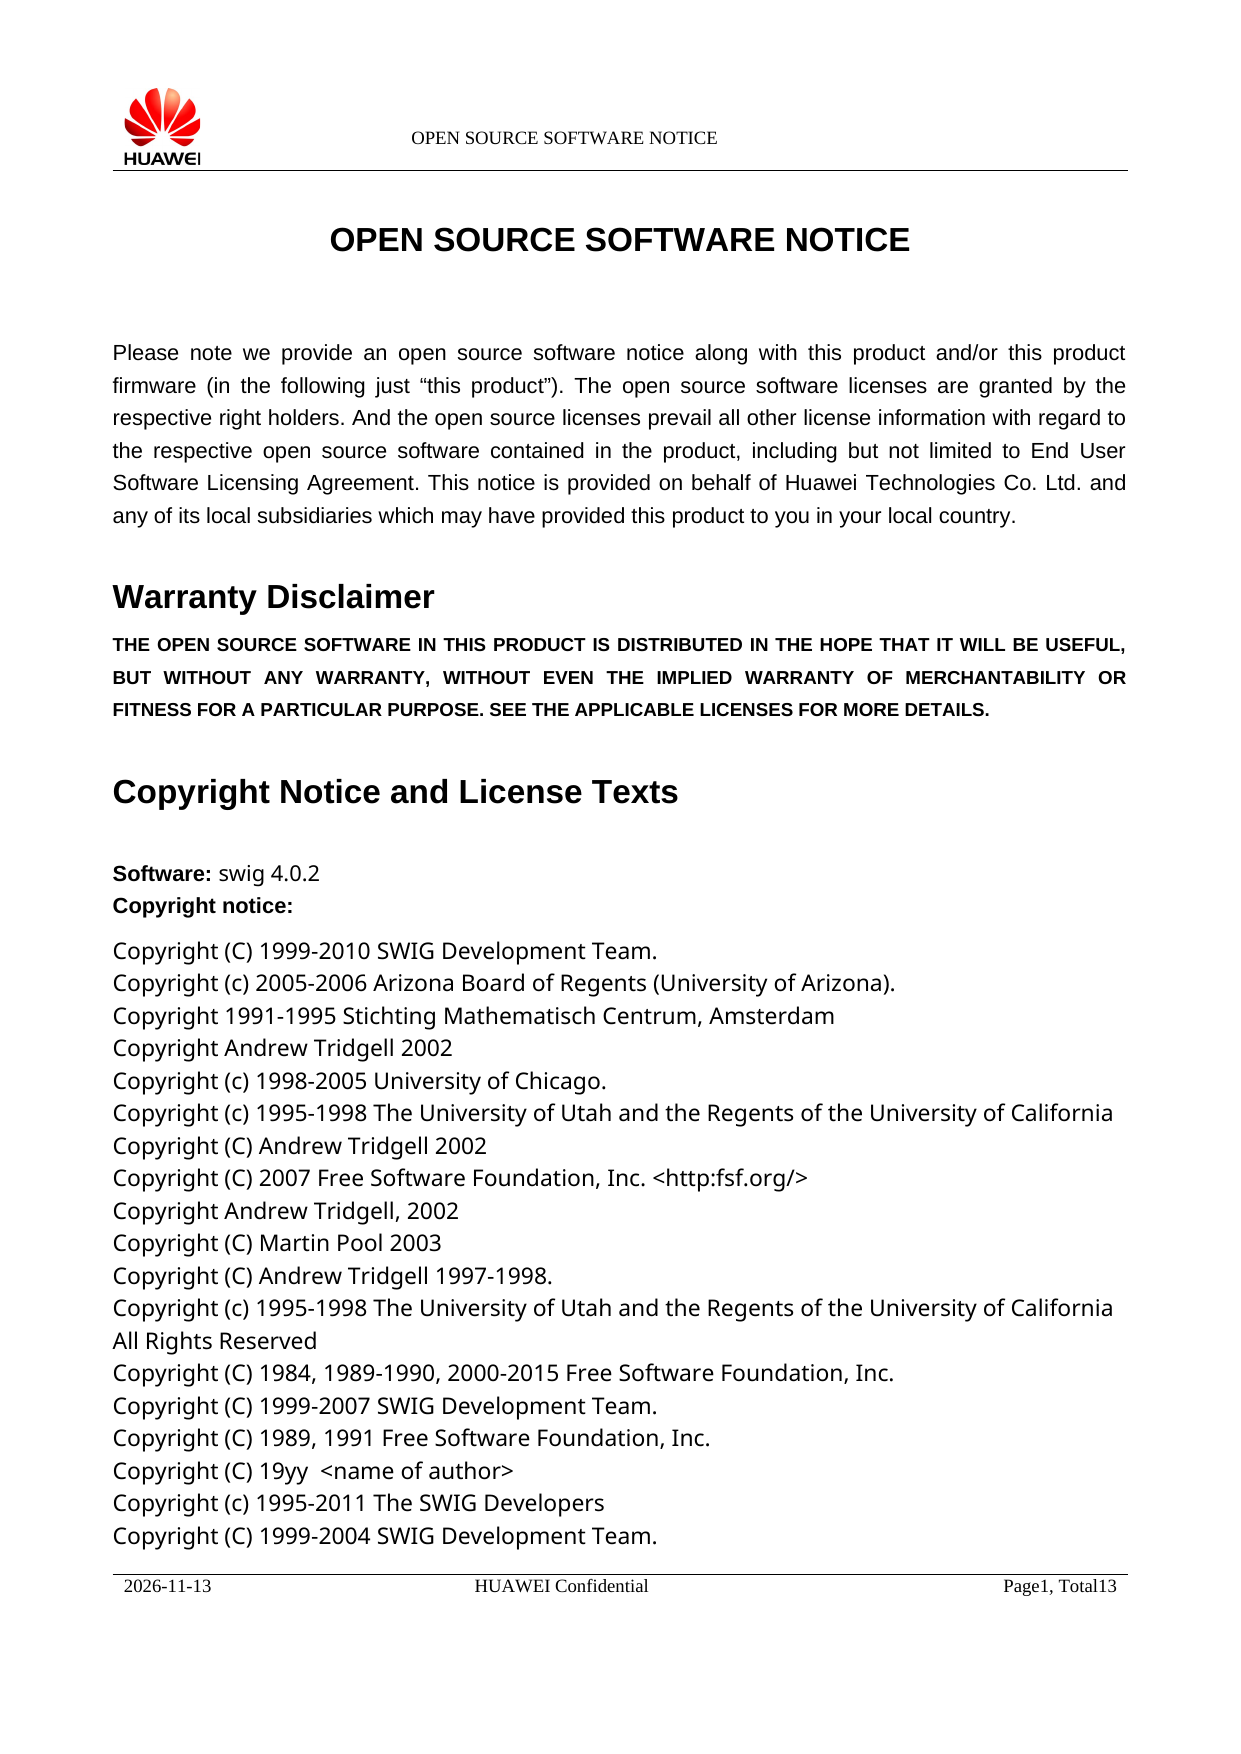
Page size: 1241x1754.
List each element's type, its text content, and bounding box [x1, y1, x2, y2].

text Warranty Disclaimer [112, 564, 1128, 629]
text Please note we provide an open source software notice along with this product and/or this product firmware (in the following just “this product”). The open source software licenses are granted by the respective right holders. And the open source licenses prevail all other license information with regard to the respective open source software contained in the product, including but not limited to End User Software Licensing Agreement. This notice is provided on behalf of Huawei Technologies Co. Ltd. and any of its local subsidiaries which may have provided this product to you in your local country. [112, 336, 1128, 531]
text Copyright Notice and License Texts [112, 759, 1128, 824]
picture [124, 88, 201, 165]
text OPEN SOURCE SOFTWARE NOTICE [112, 206, 1128, 271]
text The open source software in this product is distributed in the hope that it will be useful, but WITHOUT ANY WARRANTY, without even the implied warranty of MERCHANTABILITY or FITNESS FOR A PARTICULAR PURPOSE. See the applicable licenses for more details. [112, 629, 1128, 726]
title Software: swig 4.0.2 [112, 856, 1128, 889]
text Copyright notice: [112, 889, 1128, 921]
